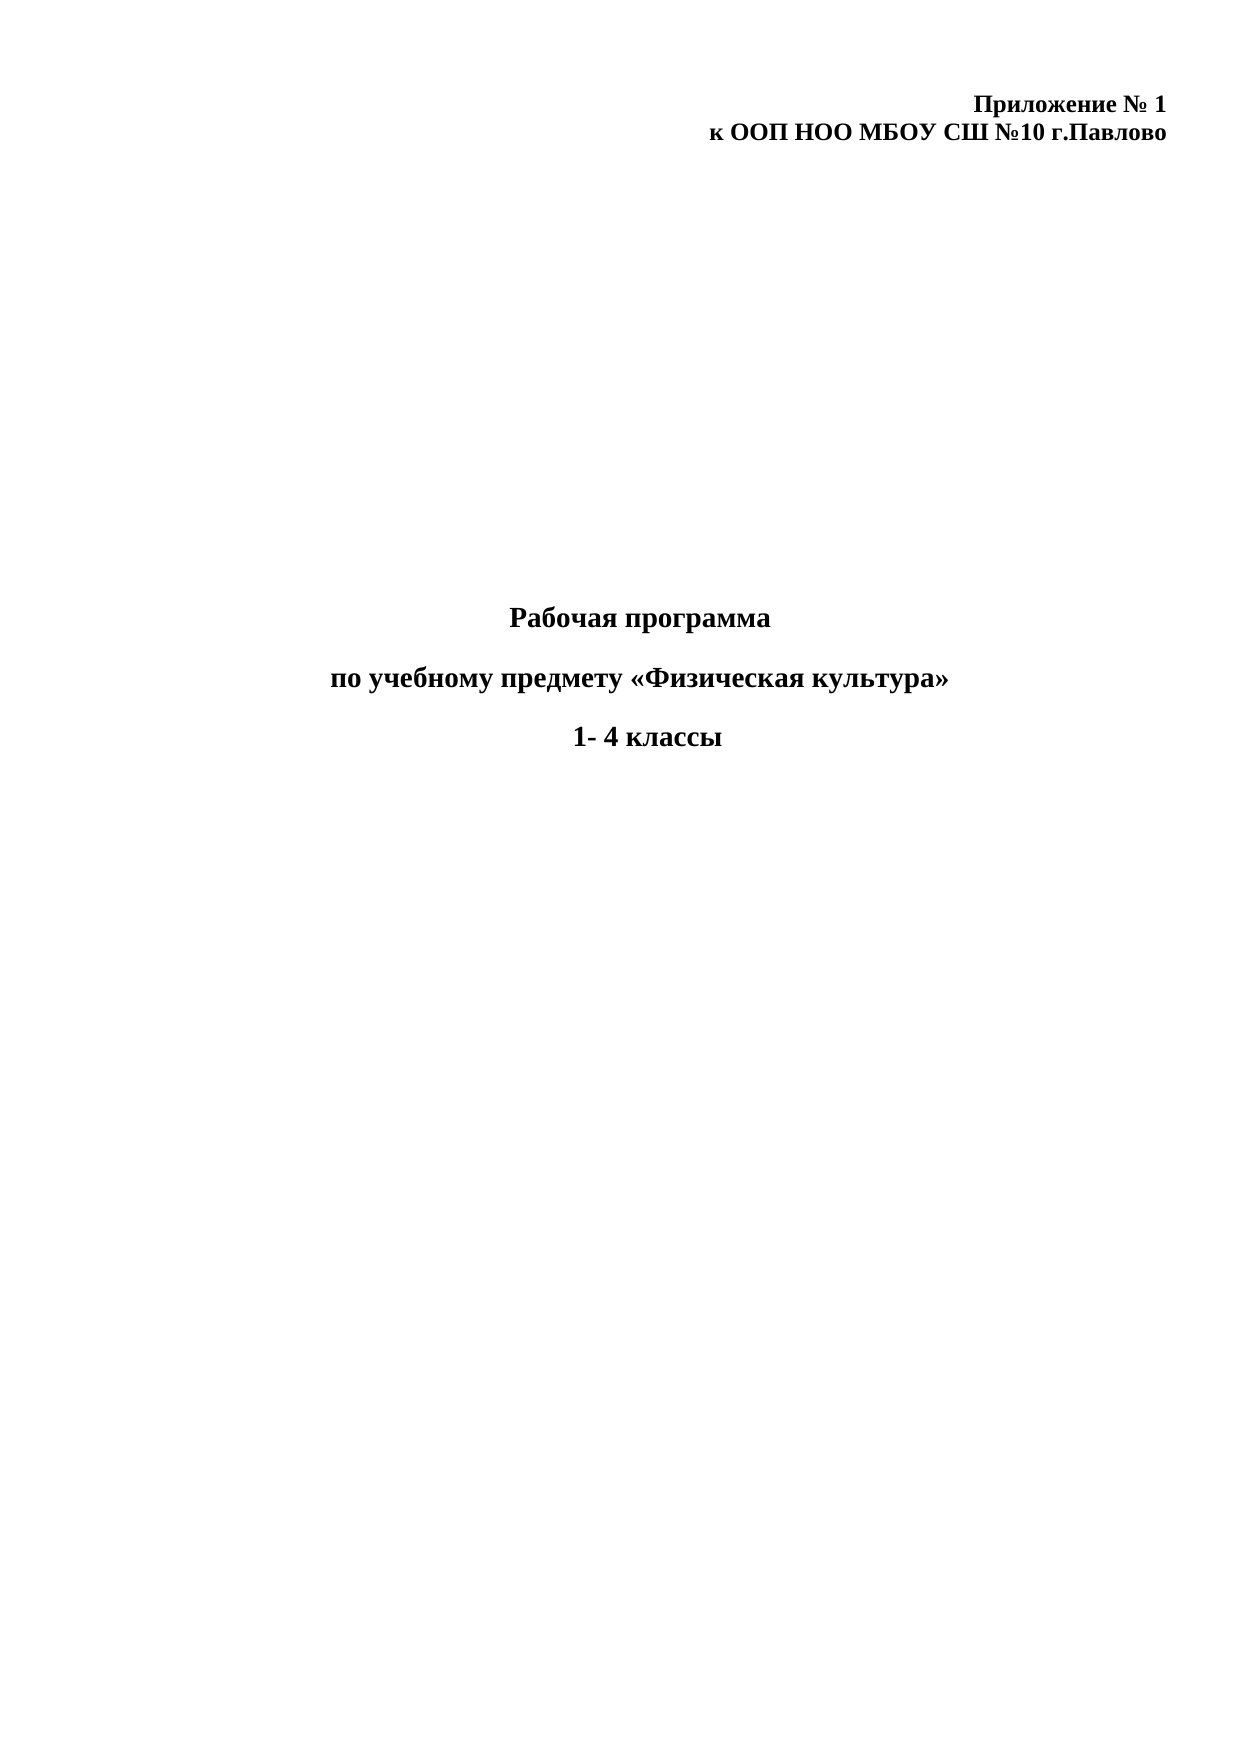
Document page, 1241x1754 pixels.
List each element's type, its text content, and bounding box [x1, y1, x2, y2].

text Рабочая программа [113, 600, 1167, 634]
text 1- 4 классы [113, 719, 1167, 753]
text Приложение № 1 [113, 89, 1167, 117]
text к ООП НОО МБОУ СШ №10 г.Павлово [113, 117, 1167, 146]
text по учебному предмету «Физическая культура» [113, 660, 1167, 693]
